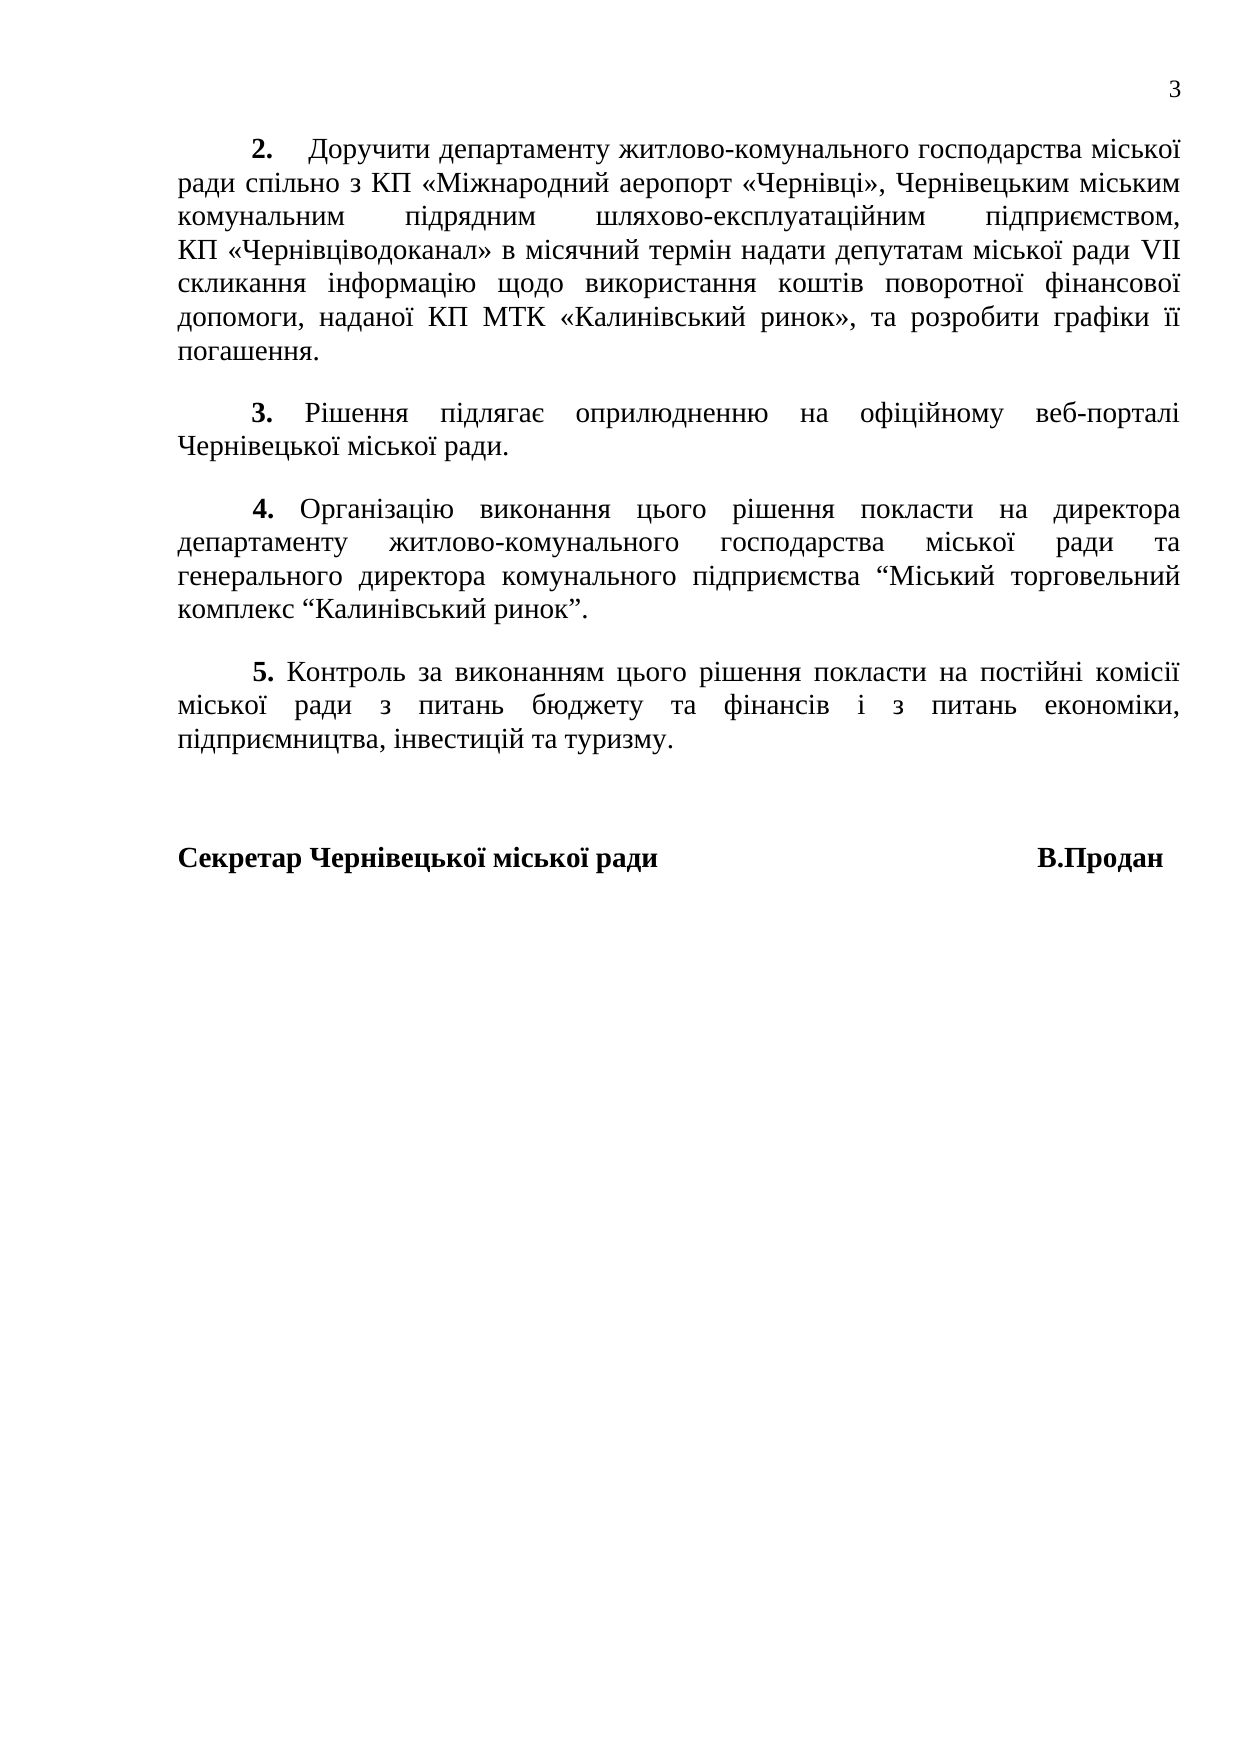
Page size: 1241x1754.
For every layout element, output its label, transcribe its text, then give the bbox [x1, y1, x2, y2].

text 2. Доручити департаменту житлово-комунального господарства міської ради спільно з КП «Міжнародний аеропорт «Чернівці», Чернівецьким міським комунальним підрядним шляхово-експлуатаційним підприємством, КП «Чернівціводоканал» в місячний термін надати депутатам міської ради VII скликання інформацію щодо використання коштів поворотної фінансової допомоги, наданої КП МТК «Калинівський ринок», та розробити графіки її погашення. [177, 131, 1181, 366]
text 4. Організацію виконання цього рішення покласти на директора департаменту житлово-комунального господарства міської ради та генерального директора комунального підприємства “Міський торговельний комплекс “Калинівський ринок”. [177, 491, 1181, 625]
text 5. Контроль за виконанням цього рішення покласти на постійні комісії міської ради з питань бюджету та фінансів і з питань економіки, підприємництва, інвестицій та туризму. [177, 654, 1181, 754]
text 3. Рішення підлягає оприлюдненню на офіційному веб-порталі Чернівецької міської ради. [177, 395, 1181, 462]
text Секретар Чернівецької міської ради В.Продан [177, 841, 1181, 874]
